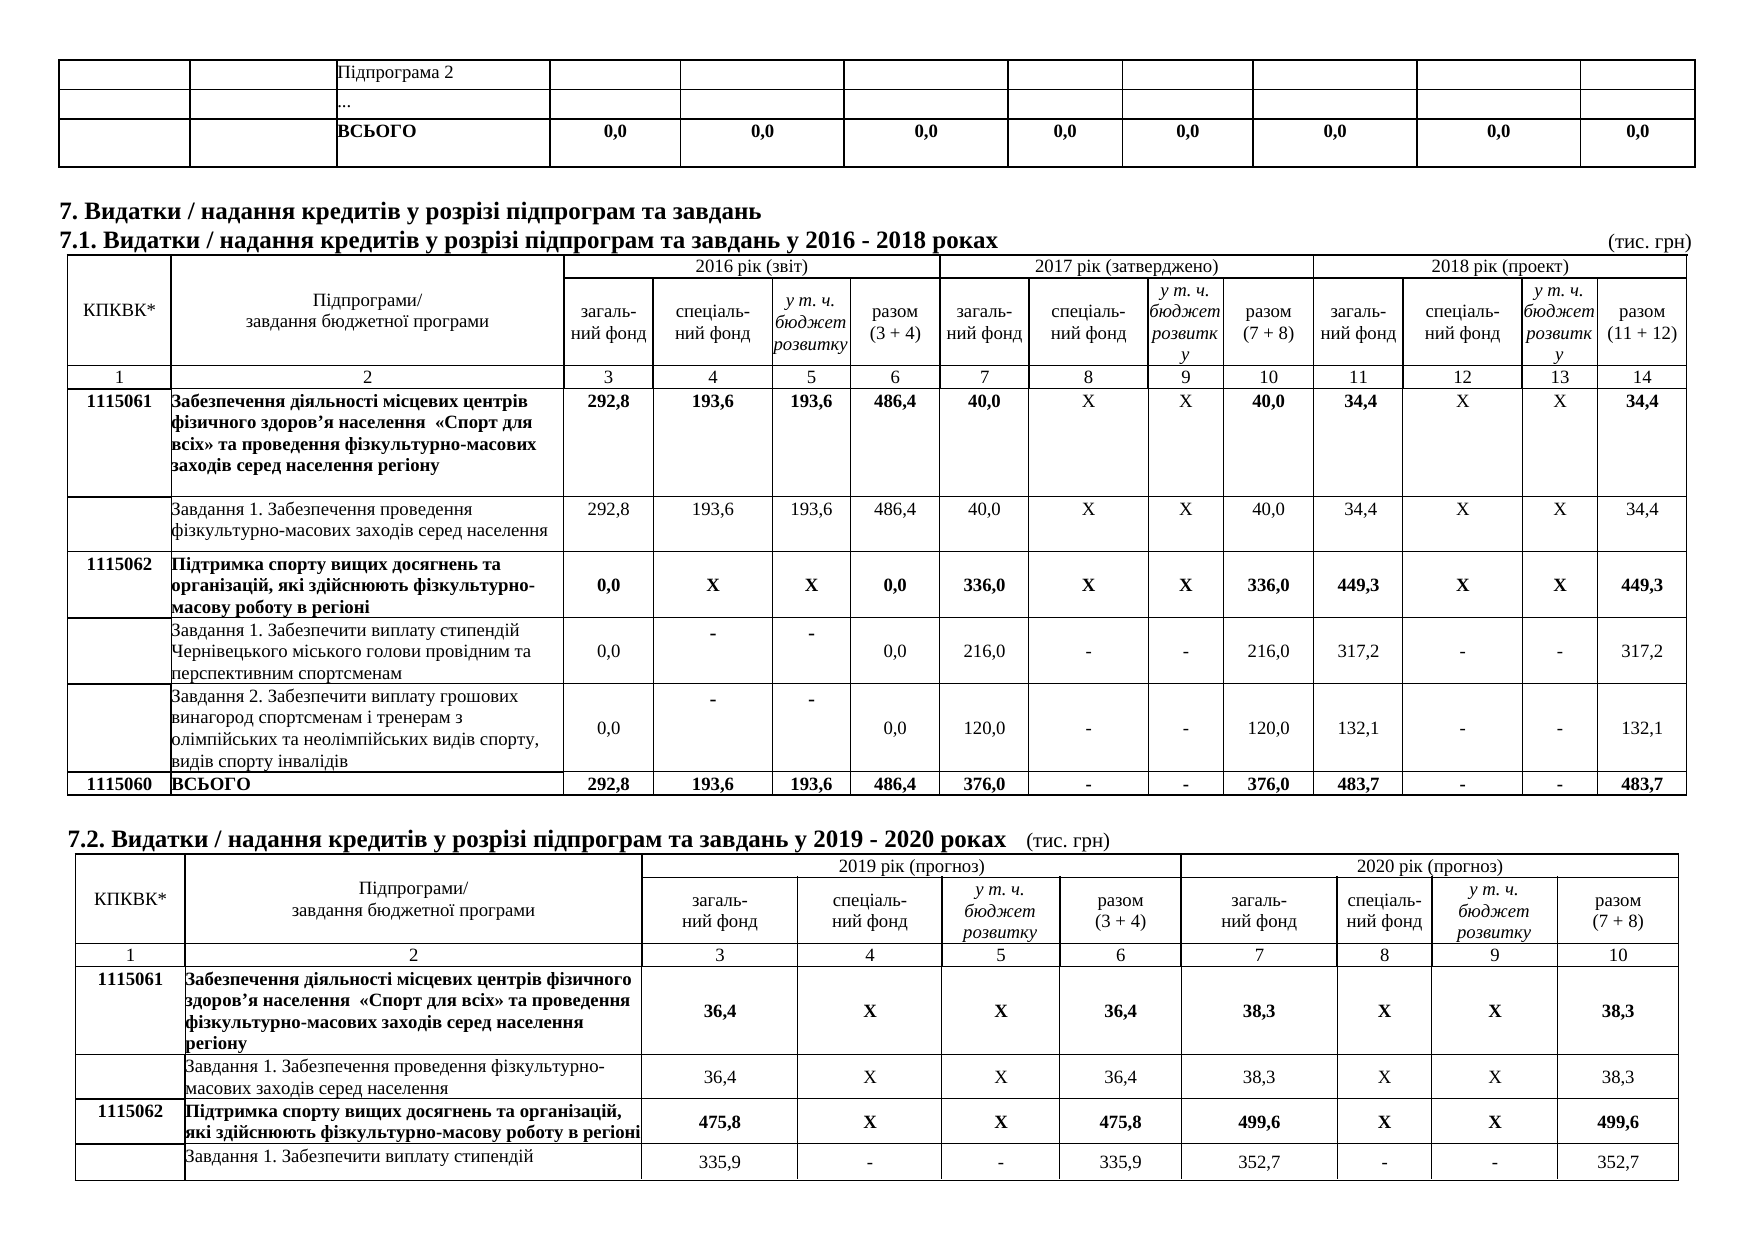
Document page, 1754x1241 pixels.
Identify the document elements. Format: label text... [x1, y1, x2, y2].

table_cell - [798, 1144, 941, 1179]
table_cell загаль- ний фонд [1314, 279, 1402, 365]
table_cell Х [942, 967, 1059, 1054]
table_cell - [1523, 684, 1597, 771]
table_cell Х [1523, 552, 1597, 617]
table_cell разом (3 + 4) [851, 279, 939, 365]
table_cell спеціаль- ний фонд [1404, 279, 1521, 365]
table_cell 193,6 [654, 389, 772, 496]
table_cell 36,4 [1060, 967, 1181, 1054]
table_cell - [1432, 1144, 1557, 1179]
table_cell - [1523, 618, 1597, 683]
table_cell у т. ч. бюджет розвитку [1433, 878, 1557, 943]
table_header КПКВК* [68, 256, 170, 365]
table_cell Х [798, 1099, 941, 1143]
table_cell 352,7 [1182, 1144, 1337, 1179]
table_cell Х [1029, 552, 1148, 617]
table_cell 1 [76, 944, 184, 966]
table_cell - [1029, 772, 1148, 794]
table_cell 40,0 [1224, 497, 1313, 551]
table_cell 0,0 [551, 120, 680, 166]
table_cell 132,1 [1598, 684, 1686, 771]
table_cell 449,3 [1314, 552, 1402, 617]
table_cell 9 [1433, 944, 1557, 966]
table_cell спеціаль- ний фонд [1338, 878, 1431, 943]
table_cell 6 [851, 366, 939, 388]
table_cell 7 [1182, 944, 1336, 966]
table_cell - [654, 618, 772, 683]
table_cell 5 [773, 366, 850, 388]
table_cell 1115060 [68, 773, 170, 794]
table_cell 352,7 [1558, 1144, 1678, 1179]
table_cell 0,0 [1581, 120, 1694, 166]
table_cell - [773, 618, 850, 683]
table_cell 0,0 [851, 618, 939, 683]
table_cell [551, 61, 680, 89]
table_cell - [654, 684, 772, 771]
table_cell [191, 120, 336, 166]
table_cell 8 [1338, 944, 1431, 966]
table_cell 4 [654, 366, 772, 388]
table_cell 193,6 [773, 772, 850, 794]
table_cell 483,7 [1598, 772, 1686, 794]
table_cell Х [1338, 1099, 1431, 1143]
table_cell 8 [1030, 366, 1147, 388]
table_cell Х [942, 1055, 1059, 1098]
table_cell Х [1029, 497, 1148, 551]
table_cell 3 [643, 944, 797, 966]
table_cell загаль- ний фонд [565, 279, 652, 365]
table_cell [1581, 90, 1694, 118]
table_cell 483,7 [1314, 772, 1402, 794]
table_cell 193,6 [773, 389, 850, 496]
table_cell 34,4 [1598, 497, 1686, 551]
table_header Підпрограми/ завдання бюджетної програми [172, 256, 563, 365]
table_cell 2 [186, 944, 641, 966]
table_cell 292,8 [564, 389, 653, 496]
table_cell 10 [1224, 366, 1313, 388]
table_cell Х [1403, 497, 1522, 551]
table_cell [1254, 90, 1416, 118]
table_cell Х [1403, 389, 1522, 496]
table_cell 11 [1314, 366, 1402, 388]
table_cell 1 [68, 366, 170, 388]
table_header Підпрограми/ завдання бюджетної програми [186, 855, 641, 943]
table_cell [681, 61, 843, 89]
table_header 2019 рік (прогноз) [643, 855, 1180, 876]
table_cell 34,4 [1314, 389, 1402, 496]
table_cell Х [1149, 497, 1223, 551]
table_cell - [1403, 684, 1522, 771]
table_cell [68, 685, 170, 771]
table_cell - [1029, 684, 1148, 771]
table_cell 475,8 [642, 1099, 797, 1143]
table_cell [1009, 90, 1122, 118]
table_cell 486,4 [851, 772, 939, 794]
table_cell 216,0 [1224, 618, 1313, 683]
table_cell 7. Видатки / надання кредитів у розрізі підпрограм та завдань 7.1. Видатки / надання кредитів у розрізі підпрограм та завдань у 2016 - 2018 роках (тис. грн) [59, 168, 1695, 254]
table_cell 120,0 [940, 684, 1028, 771]
table_cell 193,6 [654, 497, 772, 551]
table_cell Х [1432, 1055, 1557, 1098]
table_cell 317,2 [1598, 618, 1686, 683]
table_cell 40,0 [1224, 389, 1313, 496]
table_cell [681, 90, 843, 118]
table_cell разом (11 + 12) [1598, 279, 1686, 365]
table_cell 7.2. Видатки / надання кредитів у розрізі підпрограм та завдань у 2019 - 2020 роках (тис. грн) [67, 796, 1687, 853]
table_cell 2 [172, 366, 563, 388]
table_cell 36,4 [642, 967, 797, 1054]
table_cell 336,0 [940, 552, 1028, 617]
table_cell - [1149, 618, 1223, 683]
table_cell - [1029, 618, 1148, 683]
table_cell 36,4 [642, 1055, 797, 1098]
table_cell Х [1523, 497, 1597, 551]
table_cell 36,4 [1060, 1055, 1181, 1098]
table_cell у т. ч. бюджет розвитку [773, 279, 850, 365]
table_cell 4 [798, 944, 941, 966]
table_cell [76, 1145, 184, 1179]
table_cell 1115062 [76, 1100, 184, 1143]
table_cell ВСЬОГО [172, 773, 563, 794]
table_cell Х [798, 1055, 941, 1098]
table_cell [1254, 61, 1416, 89]
table_cell 7 [941, 366, 1028, 388]
table_cell 38,3 [1558, 1055, 1678, 1098]
table_header 2020 рік (прогноз) [1182, 855, 1678, 876]
table_cell 38,3 [1558, 967, 1678, 1054]
table_cell Підтримка спорту вищих досягнень та організацій, які здійснюють фізкультурно-масову роботу в регіоні [186, 1099, 641, 1143]
table_cell [60, 61, 189, 89]
table_cell 499,6 [1558, 1099, 1678, 1143]
table_cell 376,0 [1224, 772, 1313, 794]
table_cell 376,0 [940, 772, 1028, 794]
table_cell загаль- ний фонд [941, 279, 1028, 365]
table_cell 10 [1558, 944, 1678, 966]
table_cell 34,4 [1598, 389, 1686, 496]
table_cell Х [1338, 1055, 1431, 1098]
table_cell 0,0 [1254, 120, 1416, 166]
table_cell разом (7 + 8) [1558, 878, 1678, 943]
table_cell 486,4 [851, 497, 939, 551]
table_cell [191, 61, 336, 89]
table_cell спеціаль- ний фонд [654, 279, 772, 365]
table_cell - [1149, 772, 1223, 794]
table_header КПКВК* [76, 855, 184, 943]
table_cell Завдання 2. Забезпечити виплату грошових винагород спортсменам і тренерам з олімпійських та неолімпійських видів спорту, видів спорту інвалідів [172, 684, 563, 771]
table_cell 14 [1598, 366, 1686, 388]
table_cell 0,0 [564, 618, 653, 683]
table_cell спеціаль- ний фонд [798, 878, 941, 943]
table_cell 38,3 [1182, 1055, 1337, 1098]
table_cell 0,0 [851, 684, 939, 771]
table_cell загаль- ний фонд [643, 878, 797, 943]
table_cell 13 [1523, 366, 1597, 388]
table_cell ВСЬОГО [338, 120, 549, 166]
table_cell 34,4 [1314, 497, 1402, 551]
table_cell - [773, 684, 850, 771]
table_cell 0,0 [1009, 120, 1122, 166]
table_cell [845, 61, 1007, 89]
table_cell 1115062 [68, 552, 171, 617]
table_cell [60, 120, 189, 166]
table_cell [68, 619, 171, 683]
table_cell Х [1403, 552, 1522, 617]
table_cell 120,0 [1224, 684, 1313, 771]
table_cell 1115061 [76, 967, 185, 1054]
table_cell Х [1029, 389, 1148, 496]
table_cell Х [1149, 552, 1223, 617]
table_header 2018 рік (проект) [1314, 256, 1686, 277]
table_cell Завдання 1. Забезпечення проведення фізкультурно-масових заходів серед населення [172, 497, 563, 551]
table_cell [68, 498, 171, 551]
table_cell 12 [1404, 366, 1521, 388]
table_cell Підпрограма 2 [338, 61, 549, 89]
table_cell ... [338, 90, 549, 118]
table_cell Х [773, 552, 850, 617]
table_cell 317,2 [1314, 618, 1402, 683]
table_cell [845, 90, 1007, 118]
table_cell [186, 1144, 641, 1179]
table_cell 335,9 [1060, 1144, 1181, 1179]
table_cell Завдання 1. Забезпечити виплату стипендій Чернівецького міського голови провідним та перспективним спортсменам [172, 618, 563, 683]
table_cell [551, 90, 680, 118]
table_cell 132,1 [1314, 684, 1402, 771]
table_cell 0,0 [851, 552, 939, 617]
table_cell 0,0 [845, 120, 1007, 166]
table_cell 40,0 [940, 497, 1028, 551]
table_cell [1123, 90, 1252, 118]
table_cell Х [1149, 389, 1223, 496]
table_cell - [1149, 684, 1223, 771]
table_cell 0,0 [564, 552, 653, 617]
table_cell 1115061 [68, 390, 171, 496]
table_cell 193,6 [654, 772, 772, 794]
table_cell [191, 90, 336, 118]
table_cell разом (3 + 4) [1061, 878, 1180, 943]
table_header 2016 рік (звіт) [565, 256, 939, 277]
table_cell [1418, 61, 1580, 89]
table_cell 292,8 [564, 772, 653, 794]
table_cell Х [1432, 967, 1557, 1054]
table_cell Підтримка спорту вищих досягнень та організацій, які здійснюють фізкультурно-масову роботу в регіоні [172, 552, 563, 617]
table_cell у т. ч. бюджет розвитку [1149, 279, 1223, 365]
table_cell Х [1523, 389, 1597, 496]
table_cell 0,0 [1123, 120, 1252, 166]
table_cell 38,3 [1182, 967, 1337, 1054]
table_cell 292,8 [564, 497, 653, 551]
table_cell 449,3 [1598, 552, 1686, 617]
table_cell [1009, 61, 1122, 89]
table_cell 336,0 [1224, 552, 1313, 617]
table_cell 6 [1061, 944, 1180, 966]
table_cell - [1523, 772, 1597, 794]
table_cell [60, 90, 189, 118]
table_cell Х [1432, 1099, 1557, 1143]
table_cell - [1338, 1144, 1431, 1179]
table_cell у т. ч. бюджет розвитку [943, 878, 1059, 943]
table_cell 499,6 [1182, 1099, 1337, 1143]
table_cell 486,4 [851, 389, 939, 496]
table_cell 475,8 [1060, 1099, 1181, 1143]
table_cell 40,0 [940, 389, 1028, 496]
table_cell 0,0 [681, 120, 843, 166]
table_cell 335,9 [642, 1144, 797, 1179]
table_cell 3 [565, 366, 652, 388]
table_cell загаль- ний фонд [1182, 878, 1336, 943]
table_cell [1123, 61, 1252, 89]
table_cell 0,0 [1418, 120, 1580, 166]
table_cell [1581, 61, 1694, 89]
table_cell Завдання 1. Забезпечення проведення фізкультурно-масових заходів серед населення [186, 1055, 641, 1098]
table_cell 9 [1149, 366, 1223, 388]
table_cell - [1403, 772, 1522, 794]
table_cell - [1403, 618, 1522, 683]
table_cell 193,6 [773, 497, 850, 551]
table_cell [76, 1055, 184, 1098]
table_cell Х [1338, 967, 1431, 1054]
table_cell разом (7 + 8) [1224, 279, 1313, 365]
table_header 2017 рік (затверджено) [941, 256, 1313, 277]
table_cell 0,0 [564, 684, 653, 771]
table_cell 216,0 [940, 618, 1028, 683]
table_cell у т. ч. бюджет розвитку [1523, 279, 1597, 365]
table_cell Х [942, 1099, 1059, 1143]
table_cell Х [654, 552, 772, 617]
table_cell Х [798, 967, 941, 1054]
table_cell 5 [943, 944, 1059, 966]
table_cell спеціаль- ний фонд [1030, 279, 1147, 365]
table_cell [1418, 90, 1580, 118]
table_cell - [942, 1144, 1059, 1179]
